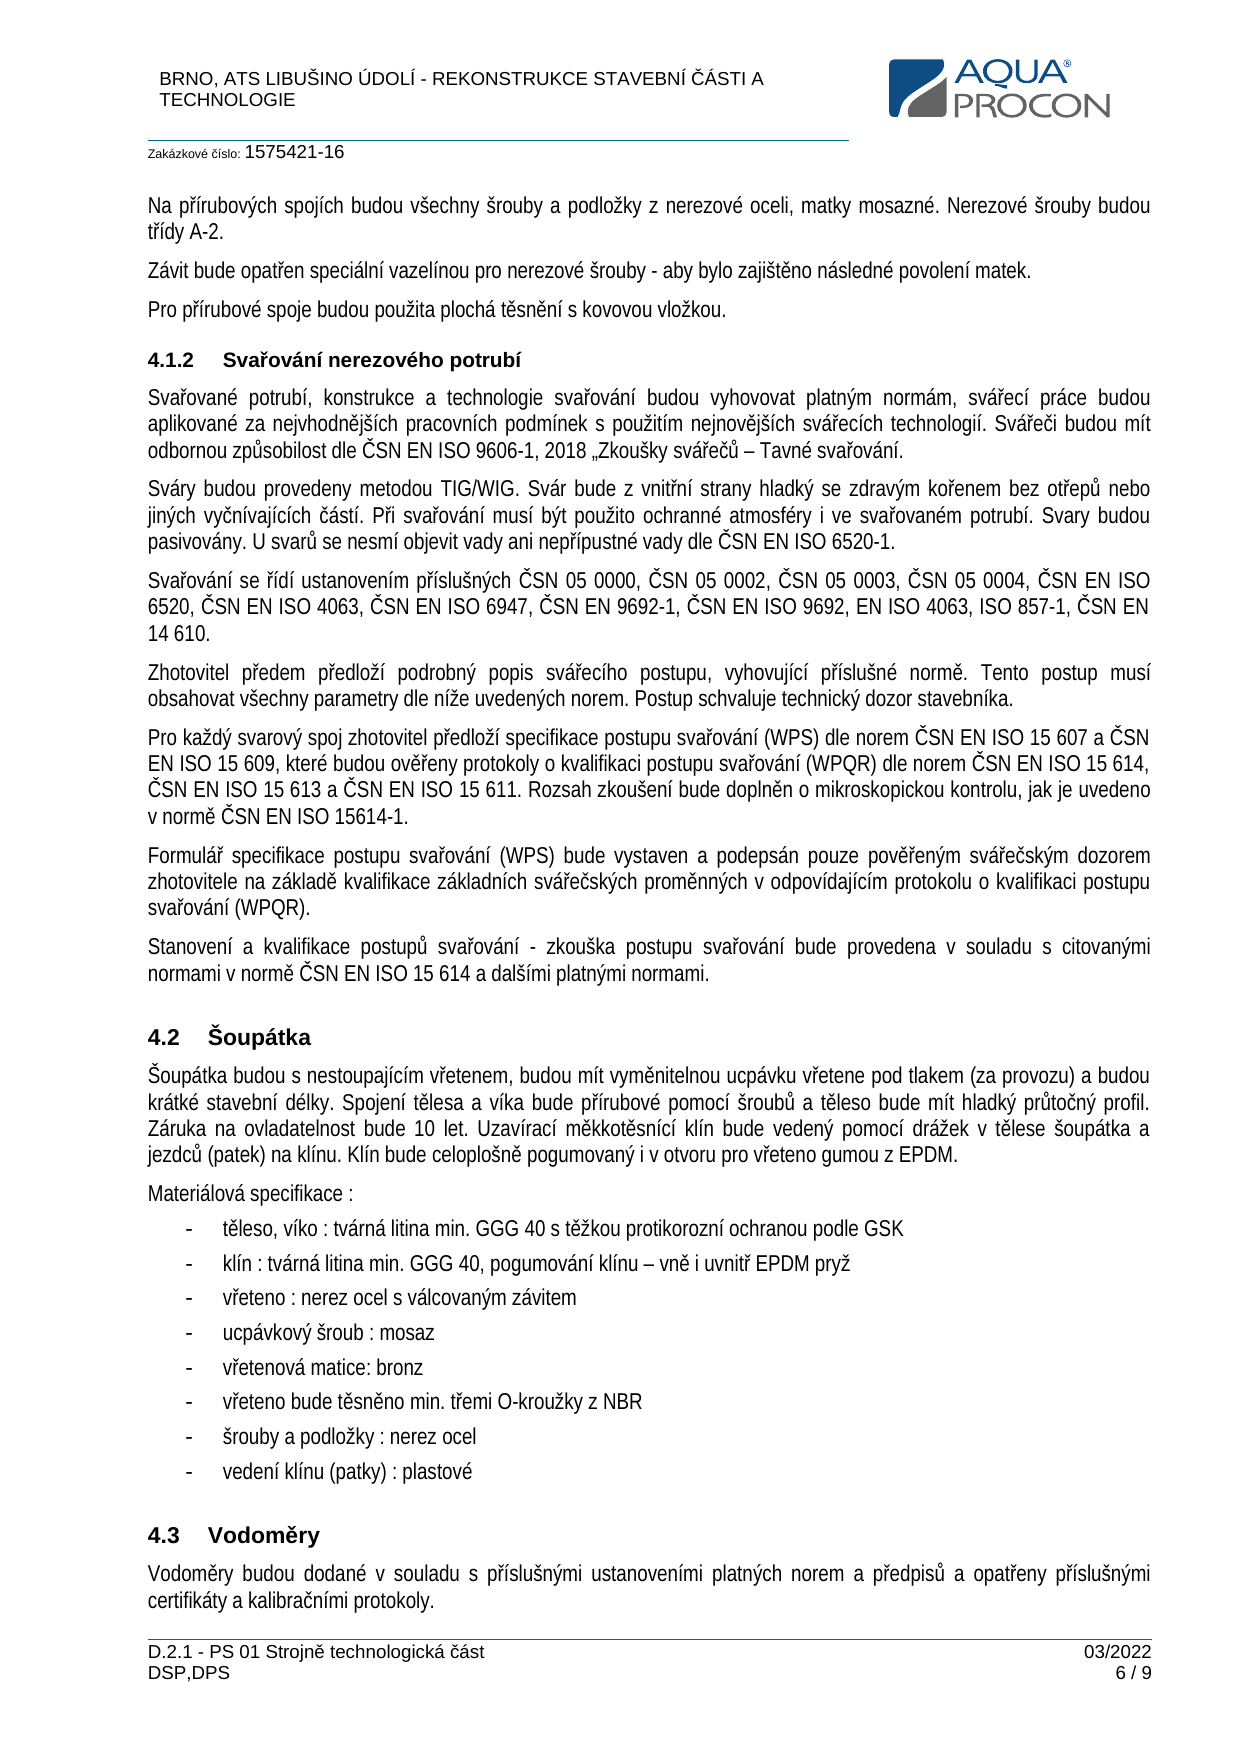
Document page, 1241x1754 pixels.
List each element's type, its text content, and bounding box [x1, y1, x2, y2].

text Pro přírubové spoje budou použita plochá těsnění s kovovou vložkou. [148, 296, 1152, 322]
subtitle Vodoměry [148, 1522, 1152, 1548]
text Na přírubových spojích budou všechny šrouby a podložky z nerezové oceli, matky mosazné. Nerezové šrouby budou třídy A-2. [148, 192, 1152, 245]
text klín : tvárná litina min. GGG 40, pogumování klínu – vně i uvnitř EPDM pryž [185, 1249, 1152, 1276]
text Materiálová specifikace : [148, 1180, 1152, 1207]
text těleso, víko : tvárná litina min. GGG 40 s těžkou protikorozní ochranou podle GSK [185, 1215, 1152, 1241]
text Stanovení a kvalifikace postupů svařování - zkouška postupu svařování bude provedena v souladu s citovanými normami v normě ČSN EN ISO 15 614 a dalšími platnými normami. [148, 933, 1152, 986]
text vedení klínu (patky) : plastové [185, 1458, 1152, 1484]
text Svařování se řídí ustanovením příslušných ČSN 05 0000, ČSN 05 0002, ČSN 05 0003, ČSN 05 0004, ČSN EN ISO 6520, ČSN EN ISO 4063, ČSN EN ISO 6947, ČSN EN 9692-1, ČSN EN ISO 9692, EN ISO 4063, ISO 857-1, ČSN EN 14 610. [148, 567, 1152, 646]
text Šoupátka budou s nestoupajícím vřetenem, budou mít vyměnitelnou ucpávku vřetene pod tlakem (za provozu) a budou krátké stavební délky. Spojení tělesa a víka bude přírubové pomocí šroubů a těleso bude mít hladký průtočný profil. Záruka na ovladatelnost bude 10 let. Uzavírací měkkotěsnící klín bude vedený pomocí drážek v tělese šoupátka a jezdců (patek) na klínu. Klín bude celoplošně pogumovaný i v otvoru pro vřeteno gumou z EPDM. [148, 1062, 1152, 1168]
text šrouby a podložky : nerez ocel [185, 1423, 1152, 1449]
text vřeteno : nerez ocel s válcovaným závitem [185, 1284, 1152, 1311]
text Závit bude opatřen speciální vazelínou pro nerezové šrouby - aby bylo zajištěno následné povolení matek. [148, 257, 1152, 283]
text Sváry budou provedeny metodou TIG/WIG. Svár bude z vnitřní strany hladký se zdravým kořenem bez otřepů nebo jiných vyčnívajících částí. Při svařování musí být použito ochranné atmosféry i ve svařovaném potrubí. Svary budou pasivovány. U svarů se nesmí objevit vady ani nepřípustné vady dle ČSN EN ISO 6520-1. [148, 475, 1152, 554]
text vřetenová matice: bronz [185, 1354, 1152, 1380]
subtitle Šoupátka [148, 1023, 1152, 1050]
text Pro každý svarový spoj zhotovitel předloží specifikace postupu svařování (WPS) dle norem ČSN EN ISO 15 607 a ČSN EN ISO 15 609, které budou ověřeny protokoly o kvalifikaci postupu svařování (WPQR) dle norem ČSN EN ISO 15 614, ČSN EN ISO 15 613 a ČSN EN ISO 15 611. Rozsah zkoušení bude doplněn o mikroskopickou kontrolu, jak je uvedeno v normě ČSN EN ISO 15614-1. [148, 724, 1152, 829]
text Svařované potrubí, konstrukce a technologie svařování budou vyhovovat platným normám, svářecí práce budou aplikované za nejvhodnějších pracovních podmínek s použitím nejnovějších svářecích technologií. Svářeči budou mít odbornou způsobilost dle ČSN EN ISO 9606-1, 2018 „Zkoušky svářečů – Tavné svařování. [148, 384, 1152, 463]
text Formulář specifikace postupu svařování (WPS) bude vystaven a podepsán pouze pověřeným svářečským dozorem zhotovitele na základě kvalifikace základních svářečských proměnných v odpovídajícím protokolu o kvalifikaci postupu svařování (WPQR). [148, 842, 1152, 921]
text ucpávkový šroub : mosaz [185, 1319, 1152, 1345]
text vřeteno bude těsněno min. třemi O-kroužky z NBR [185, 1388, 1152, 1415]
text Zhotovitel předem předloží podrobný popis svářecího postupu, vyhovující příslušné normě. Tento postup musí obsahovat všechny parametry dle níže uvedených norem. Postup schvaluje technický dozor stavebníka. [148, 658, 1152, 711]
subtitle Svařování nerezového potrubí [148, 347, 1152, 371]
text Vodoměry budou dodané v souladu s příslušnými ustanoveními platných norem a předpisů a opatřeny příslušnými certifikáty a kalibračními protokoly. [148, 1560, 1152, 1613]
